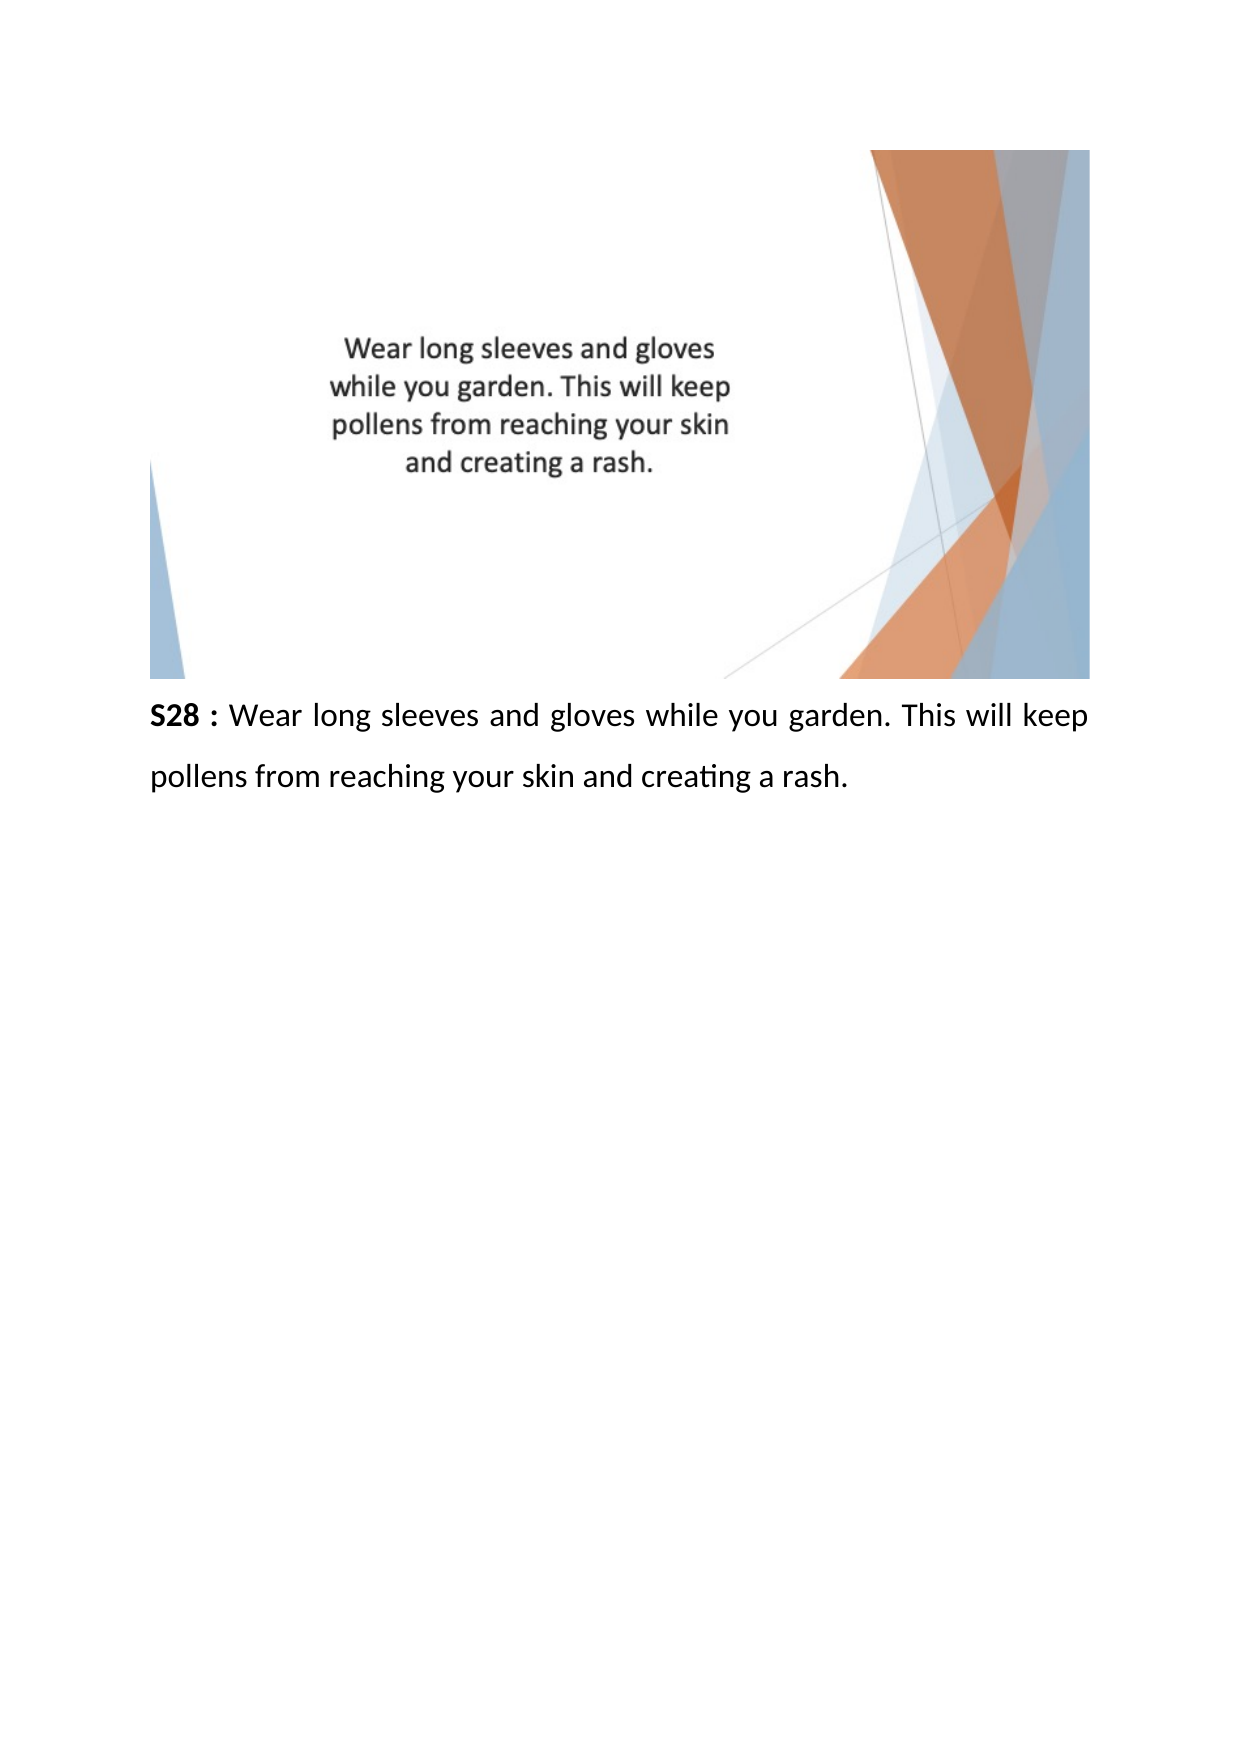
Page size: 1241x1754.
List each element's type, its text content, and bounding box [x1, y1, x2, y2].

text S28 : Wear long sleeves and gloves while you garden. This will keep pollens from reaching your skin and creating a rash. [150, 694, 1090, 796]
picture [150, 150, 1090, 679]
